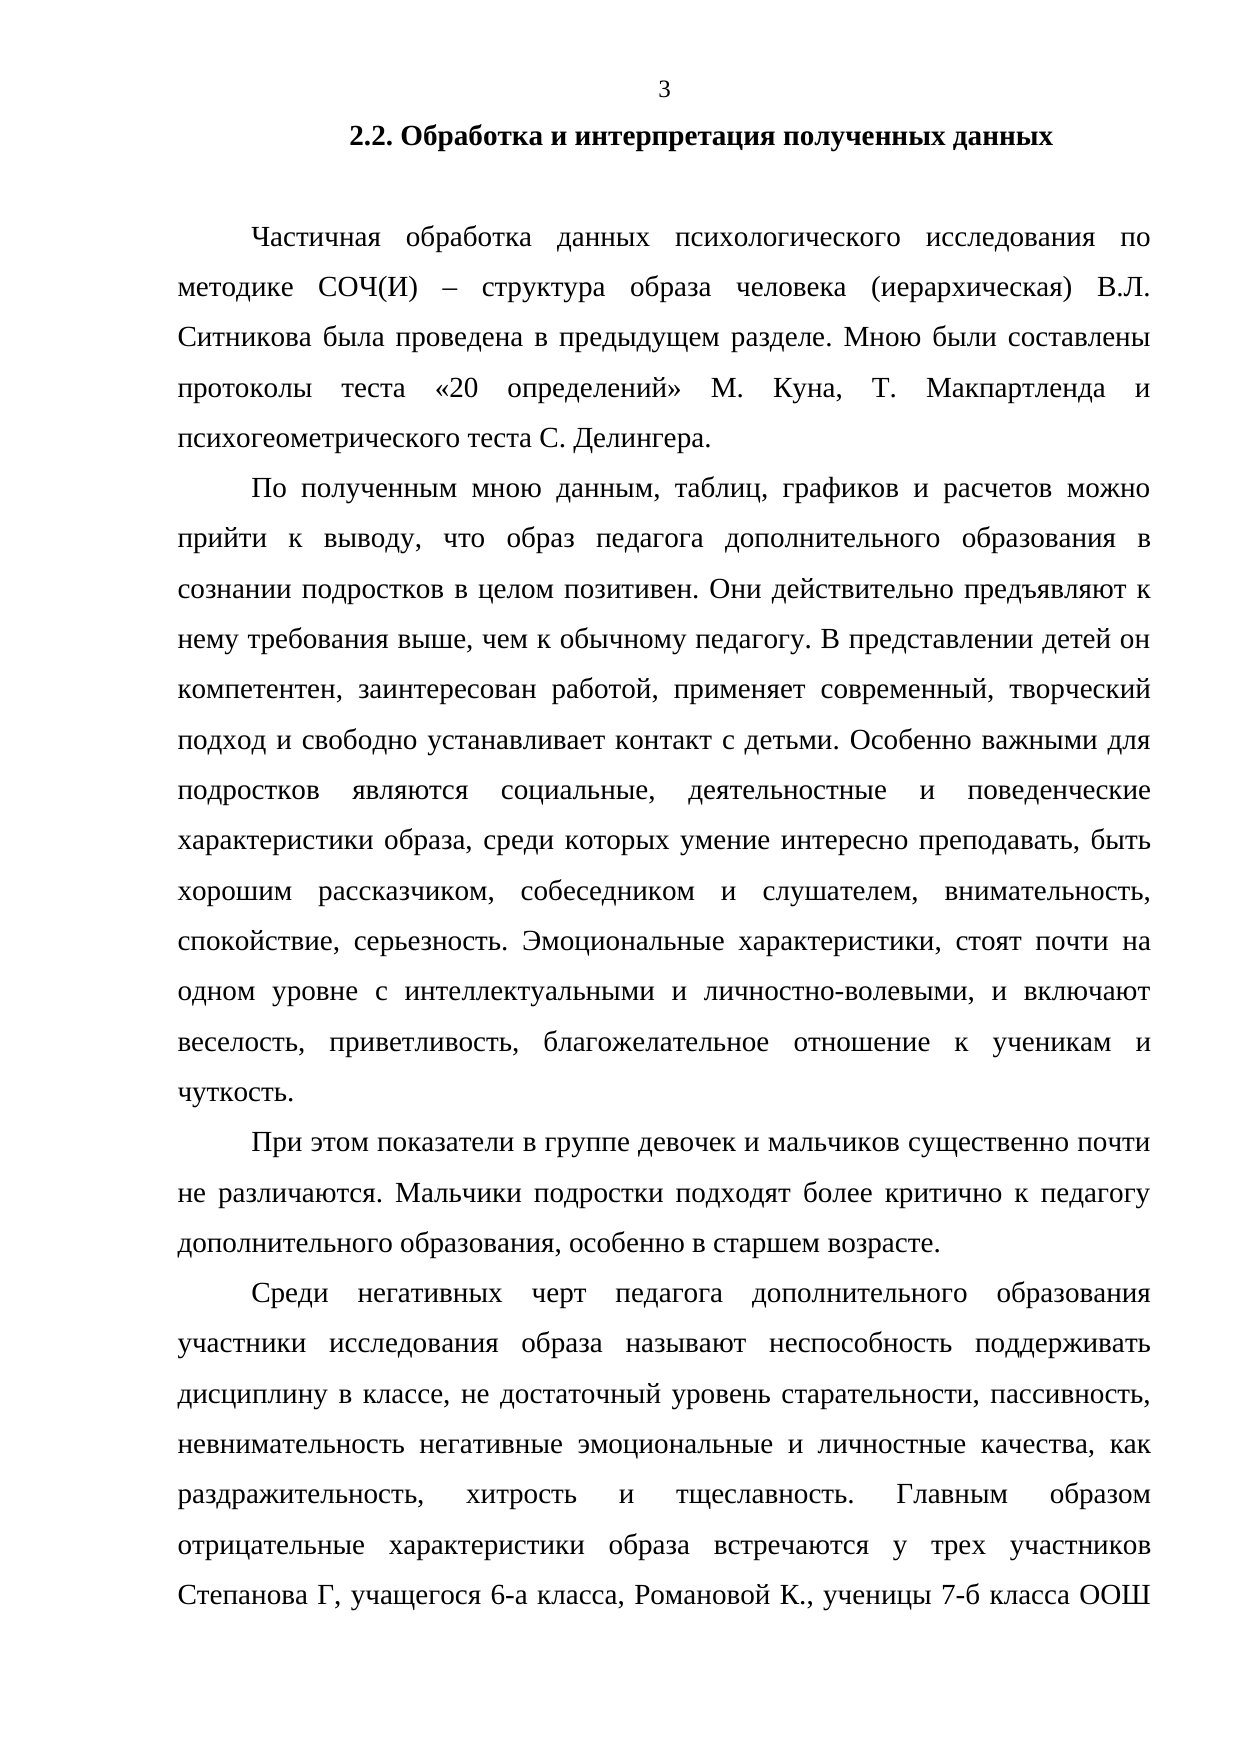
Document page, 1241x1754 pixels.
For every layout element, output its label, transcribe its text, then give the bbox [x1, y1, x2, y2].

text При этом показатели в группе девочек и мальчиков существенно почти не различаются. Мальчики подростки подходят более критично к педагогу дополнительного образования, особенно в старшем возрасте. [177, 1124, 1152, 1258]
text По полученным мною данным, таблиц, графиков и расчетов можно прийти к выводу, что образ педагога дополнительного образования в сознании подростков в целом позитивен. Они действительно предъявляют к нему требования выше, чем к обычному педагогу. В представлении детей он компетентен, заинтересован работой, применяет современный, творческий подход и свободно устанавливает контакт с детьми. Особенно важными для подростков являются социальные, деятельностные и поведенческие характеристики образа, среди которых умение интересно преподавать, быть хорошим рассказчиком, собеседником и слушателем, внимательность, спокойствие, серьезность. Эмоциональные характеристики, стоят почти на одном уровне с интеллектуальными и личностно-волевыми, и включают веселость, приветливость, благожелательное отношение к ученикам и чуткость. [177, 470, 1152, 1108]
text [177, 1275, 1152, 1611]
text Частичная обработка данных психологического исследования по методике СОЧ(И) – структура образа человека (иерархическая) В.Л. Ситникова была проведена в предыдущем разделе. Мною были составлены протоколы теста «20 определений» М. Куна, Т. Макпартленда и психогеометрического теста С. Делингера. [177, 219, 1152, 453]
text 2.2. Обработка и интерпретация полученных данных [177, 118, 1152, 152]
